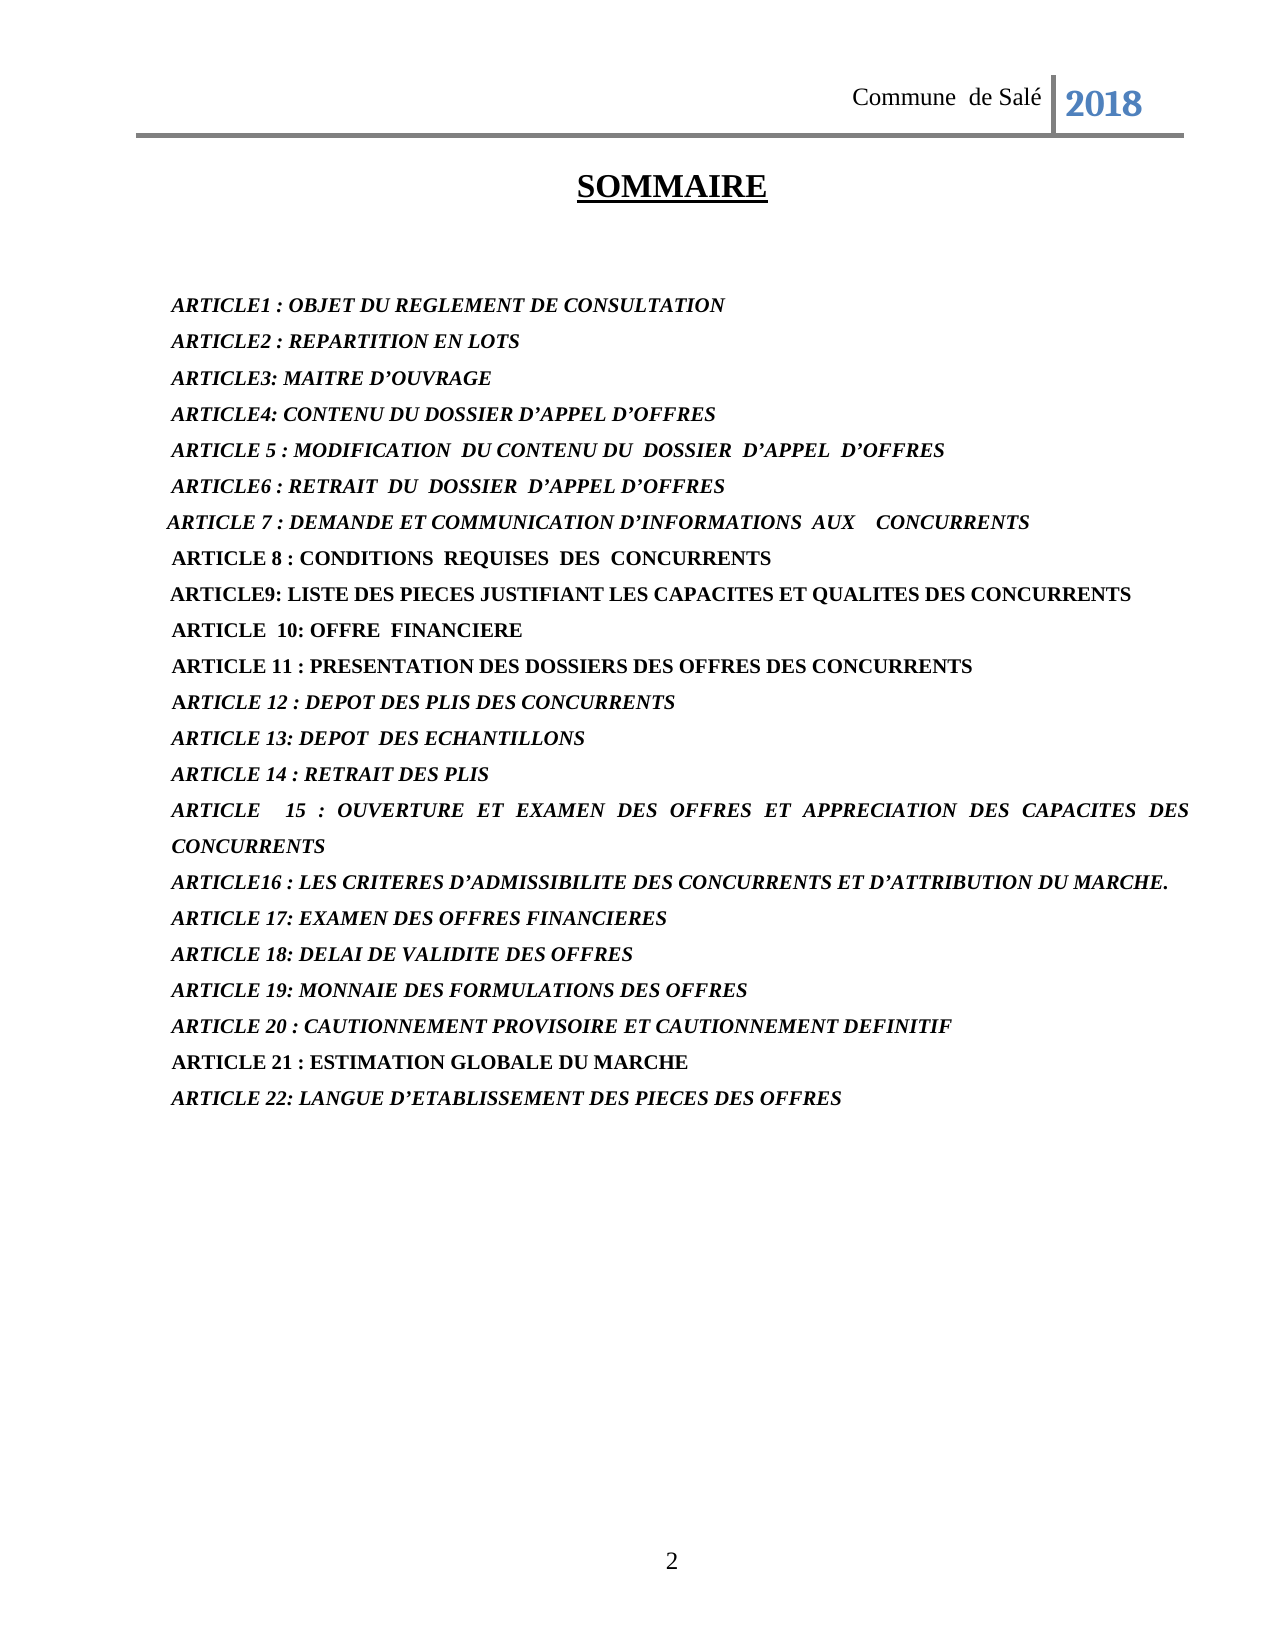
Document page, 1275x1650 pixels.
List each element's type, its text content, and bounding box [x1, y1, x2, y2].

text ARTICLE 15 : OUVERTURE ET EXAMEN DES OFFRES ET APPRECIATION DES CAPACITES DES CONCURRENTS [171, 798, 1190, 858]
text ARTICLE 13: DEPOT DES ECHANTILLONS [171, 726, 1190, 750]
text ARTICLE16 : LES CRITERES D’ADMISSIBILITE DES CONCURRENTS ET D’ATTRIBUTION DU MARCHE. [171, 870, 1190, 894]
text ARTICLE 10: OFFRE FINANCIERE [171, 618, 1190, 642]
text ARTICLE 7 : DEMANDE ET COMMUNICATION D’INFORMATIONS AUX CONCURRENTS [156, 510, 1190, 534]
text ARTICLE 22: LANGUE D’ETABLISSEMENT DES PIECES DES OFFRES [171, 1086, 1190, 1110]
text ARTICLE 8 : CONDITIONS REQUISES DES CONCURRENTS [171, 546, 1190, 570]
text ARTICLE 11 : PRESENTATION DES DOSSIERS DES OFFRES DES CONCURRENTS [171, 654, 1190, 678]
text ARTICLE 20 : CAUTIONNEMENT PROVISOIRE ET CAUTIONNEMENT DEFINITIF [171, 1014, 1190, 1038]
text ARTICLE 17: EXAMEN DES OFFRES FINANCIERES [171, 906, 1190, 930]
text ARTICLE 19: MONNAIE DES FORMULATIONS DES OFFRES [171, 978, 1190, 1002]
text ARTICLE3: MAITRE D’OUVRAGE [171, 366, 1190, 389]
text ARTICLE1 : OBJET DU REGLEMENT DE CONSULTATION [171, 293, 1190, 317]
text ARTICLE6 : RETRAIT DU DOSSIER D’APPEL D’OFFRES [171, 474, 1190, 498]
text ARTICLE 21 : ESTIMATION GLOBALE DU MARCHE [171, 1050, 1190, 1074]
text ARTICLE9: LISTE DES PIECES JUSTIFIANT LES CAPACITES ET QUALITES DES CONCURRENTS [159, 582, 1275, 606]
text ARTICLE 18: DELAI DE VALIDITE DES OFFRES [171, 942, 1190, 966]
text ARTICLE 5 : MODIFICATION DU CONTENU DU DOSSIER D’APPEL D’OFFRES [171, 438, 1190, 462]
text ARTICLE4: CONTENU DU DOSSIER D’APPEL D’OFFRES [171, 402, 1190, 426]
text Sommaire [148, 167, 1196, 205]
text ARTICLE 14 : RETRAIT DES PLIS [171, 762, 1190, 786]
text ARTICLE2 : REPARTITION EN LOTS [171, 329, 1190, 353]
text ARTICLE 12 : DEPOT DES PLIS DES CONCURRENTS [171, 690, 1190, 714]
